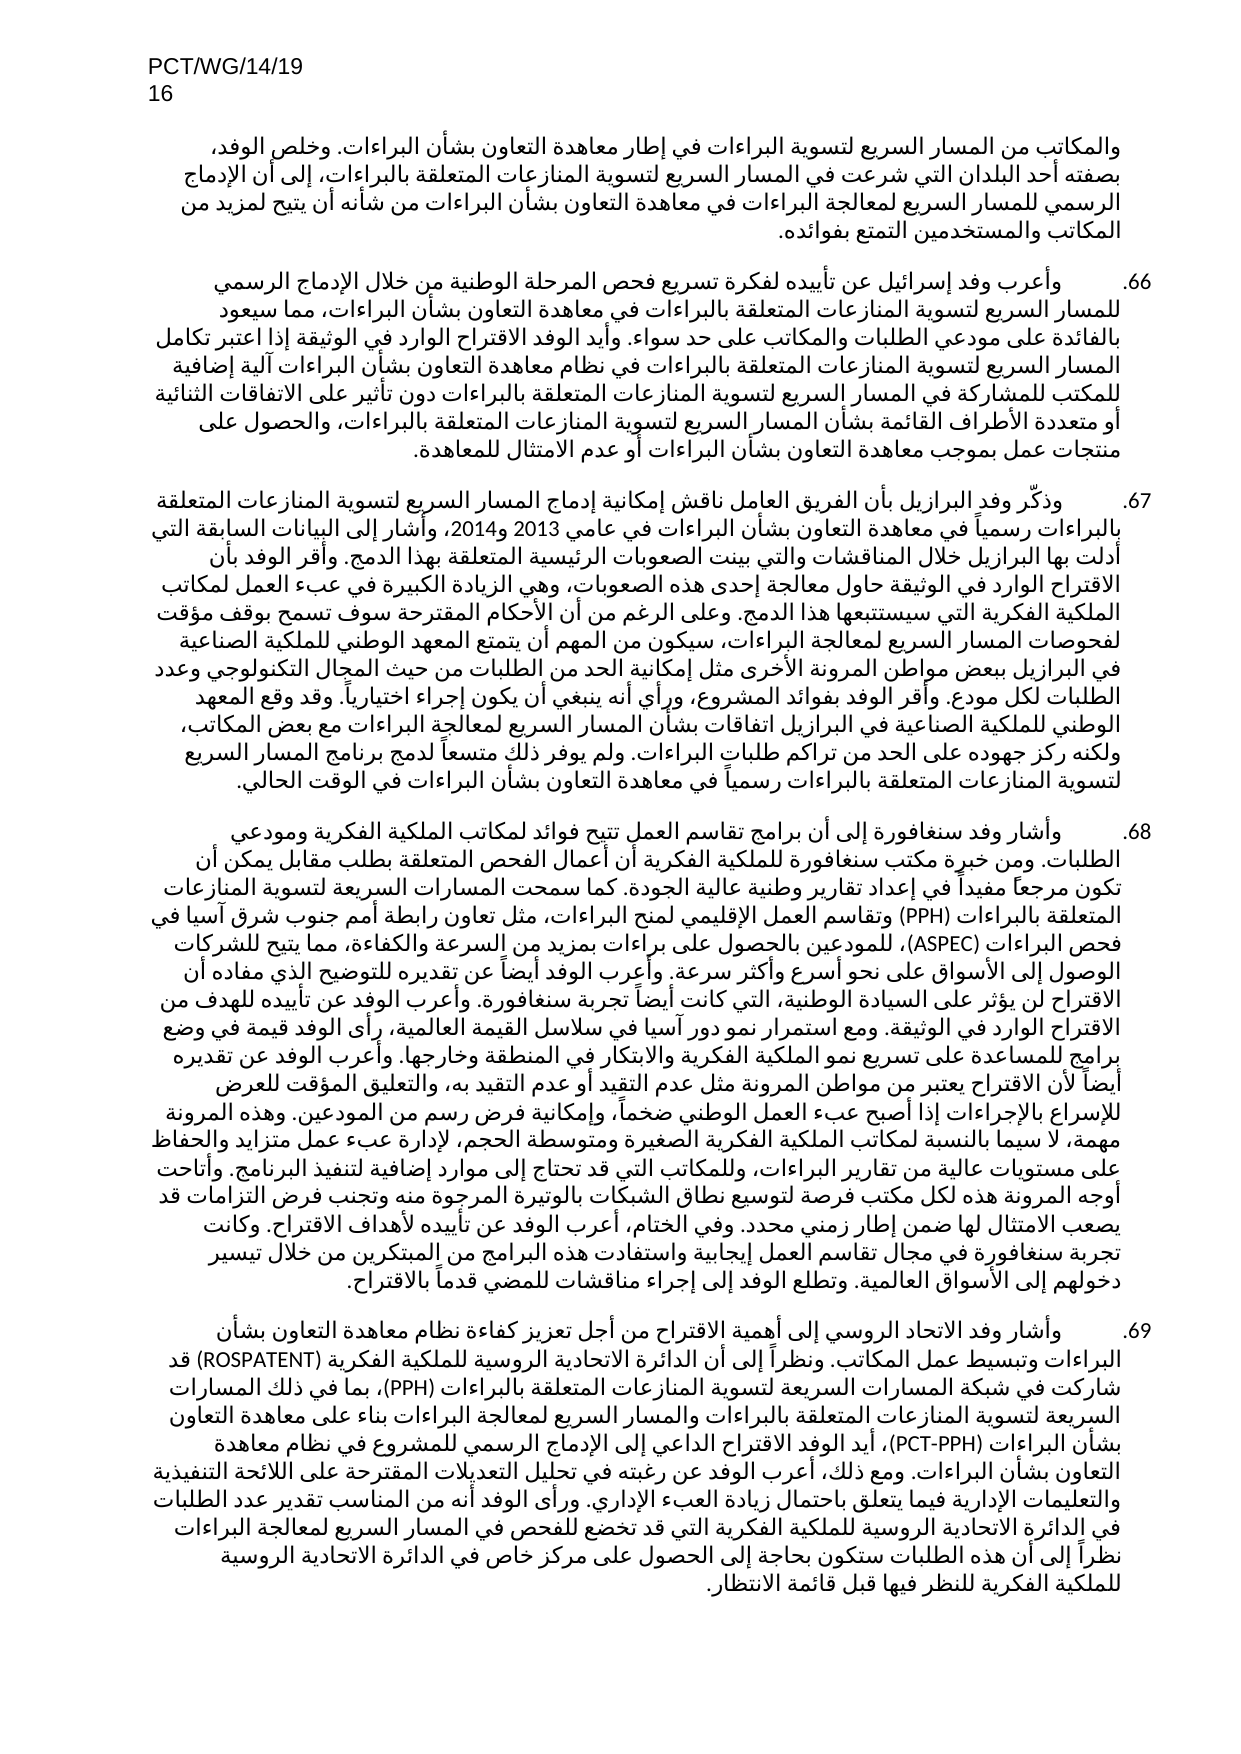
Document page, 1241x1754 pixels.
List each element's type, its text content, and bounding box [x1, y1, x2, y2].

text وأشار وفد الاتحاد الروسي إلى أهمية الاقتراح من أجل تعزيز كفاءة نظام معاهدة التعاون بشأن البراءات وتبسيط عمل المكاتب. ونظراً إلى أن الدائرة الاتحادية الروسية للملكية الفكرية (ROSPATENT) قد شاركت في شبكة المسارات السريعة لتسوية المنازعات المتعلقة بالبراءات (PPH)، بما في ذلك المسارات السريعة لتسوية المنازعات المتعلقة بالبراءات والمسار السريع لمعالجة البراءات بناء على معاهدة التعاون بشأن البراءات (PCT-PPH)، أيد الوفد الاقتراح الداعي إلى الإدماج الرسمي للمشروع في نظام معاهدة التعاون بشأن البراءات. ومع ذلك، أعرب الوفد عن رغبته في تحليل التعديلات المقترحة على اللائحة التنفيذية والتعليمات الإدارية فيما يتعلق باحتمال زيادة العبء الإداري. ورأى الوفد أنه من المناسب تقدير عدد الطلبات في الدائرة الاتحادية الروسية للملكية الفكرية التي قد تخضع للفحص في المسار السريع لمعالجة البراءات نظراً إلى أن هذه الطلبات ستكون بحاجة إلى الحصول على مركز خاص في الدائرة الاتحادية الروسية للملكية الفكرية للنظر فيها قبل قائمة الانتظار. [148, 1317, 1122, 1597]
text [148, 132, 1122, 244]
text وأشار وفد سنغافورة إلى أن برامج تقاسم العمل تتيح فوائد لمكاتب الملكية الفكرية ومودعي الطلبات. ومن خبرة مكتب سنغافورة للملكية الفكرية أن أعمال الفحص المتعلقة بطلب مقابل يمكن أن تكون مرجعاً مفيداً في إعداد تقارير وطنية عالية الجودة. كما سمحت المسارات السريعة لتسوية المنازعات المتعلقة بالبراءات (PPH) وتقاسم العمل الإقليمي لمنح البراءات، مثل تعاون رابطة أمم جنوب شرق آسيا في فحص البراءات (ASPEC)، للمودعين بالحصول على براءات بمزيد من السرعة والكفاءة، مما يتيح للشركات الوصول إلى الأسواق على نحو أسرع وأكثر سرعة. وأعرب الوفد أيضاً عن تقديره للتوضيح الذي مفاده أن الاقتراح لن يؤثر على السيادة الوطنية، التي كانت أيضاً تجربة سنغافورة. وأعرب الوفد عن تأييده للهدف من الاقتراح الوارد في الوثيقة. ومع استمرار نمو دور آسيا في سلاسل القيمة العالمية، رأى الوفد قيمة في وضع برامج للمساعدة على تسريع نمو الملكية الفكرية والابتكار في المنطقة وخارجها. وأعرب الوفد عن تقديره أيضاً لأن الاقتراح يعتبر من مواطن المرونة مثل عدم التقيد أو عدم التقيد به، والتعليق المؤقت للعرض للإسراع بالإجراءات إذا أصبح عبء العمل الوطني ضخماً، وإمكانية فرض رسم من المودعين. وهذه المرونة مهمة، لا سيما بالنسبة لمكاتب الملكية الفكرية الصغيرة ومتوسطة الحجم، لإدارة عبء عمل متزايد والحفاظ على مستويات عالية من تقارير البراءات، وللمكاتب التي قد تحتاج إلى موارد إضافية لتنفيذ البرنامج. وأتاحت أوجه المرونة هذه لكل مكتب فرصة لتوسيع نطاق الشبكات بالوتيرة المرجوة منه وتجنب فرض التزامات قد يصعب الامتثال لها ضمن إطار زمني محدد. وفي الختام، أعرب الوفد عن تأييده لأهداف الاقتراح. وكانت تجربة سنغافورة في مجال تقاسم العمل إيجابية واستفادت هذه البرامج من المبتكرين من خلال تيسير دخولهم إلى الأسواق العالمية. وتطلع الوفد إلى إجراء مناقشات للمضي قدماً بالاقتراح. [148, 817, 1122, 1294]
text وذكّر وفد البرازيل بأن الفريق العامل ناقش إمكانية إدماج المسار السريع لتسوية المنازعات المتعلقة بالبراءات رسمياً في معاهدة التعاون بشأن البراءات في عامي 2013 و2014، وأشار إلى البيانات السابقة التي أدلت بها البرازيل خلال المناقشات والتي بينت الصعوبات الرئيسية المتعلقة بهذا الدمج. وأقر الوفد بأن الاقتراح الوارد في الوثيقة حاول معالجة إحدى هذه الصعوبات، وهي الزيادة الكبيرة في عبء العمل لمكاتب الملكية الفكرية التي سيستتبعها هذا الدمج. وعلى الرغم من أن الأحكام المقترحة سوف تسمح بوقف مؤقت لفحوصات المسار السريع لمعالجة البراءات، سيكون من المهم أن يتمتع المعهد الوطني للملكية الصناعية في البرازيل ببعض مواطن المرونة الأخرى مثل إمكانية الحد من الطلبات من حيث المجال التكنولوجي وعدد الطلبات لكل مودع. وأقر الوفد بفوائد المشروع، ورأي أنه ينبغي أن يكون إجراء اختيارياً. وقد وقع المعهد الوطني للملكية الصناعية في البرازيل اتفاقات بشأن المسار السريع لمعالجة البراءات مع بعض المكاتب، ولكنه ركز جهوده على الحد من تراكم طلبات البراءات. ولم يوفر ذلك متسعاً لدمج برنامج المسار السريع لتسوية المنازعات المتعلقة بالبراءات رسمياً في معاهدة التعاون بشأن البراءات في الوقت الحالي. [148, 486, 1122, 794]
text وأعرب وفد إسرائيل عن تأييده لفكرة تسريع فحص المرحلة الوطنية من خلال الإدماج الرسمي للمسار السريع لتسوية المنازعات المتعلقة بالبراءات في معاهدة التعاون بشأن البراءات، مما سيعود بالفائدة على مودعي الطلبات والمكاتب على حد سواء. وأيد الوفد الاقتراح الوارد في الوثيقة إذا اعتبر تكامل المسار السريع لتسوية المنازعات المتعلقة بالبراءات في نظام معاهدة التعاون بشأن البراءات آلية إضافية للمكتب للمشاركة في المسار السريع لتسوية المنازعات المتعلقة بالبراءات دون تأثير على الاتفاقات الثنائية أو متعددة الأطراف القائمة بشأن المسار السريع لتسوية المنازعات المتعلقة بالبراءات، والحصول على منتجات عمل بموجب معاهدة التعاون بشأن البراءات أو عدم الامتثال للمعاهدة. [148, 267, 1122, 463]
